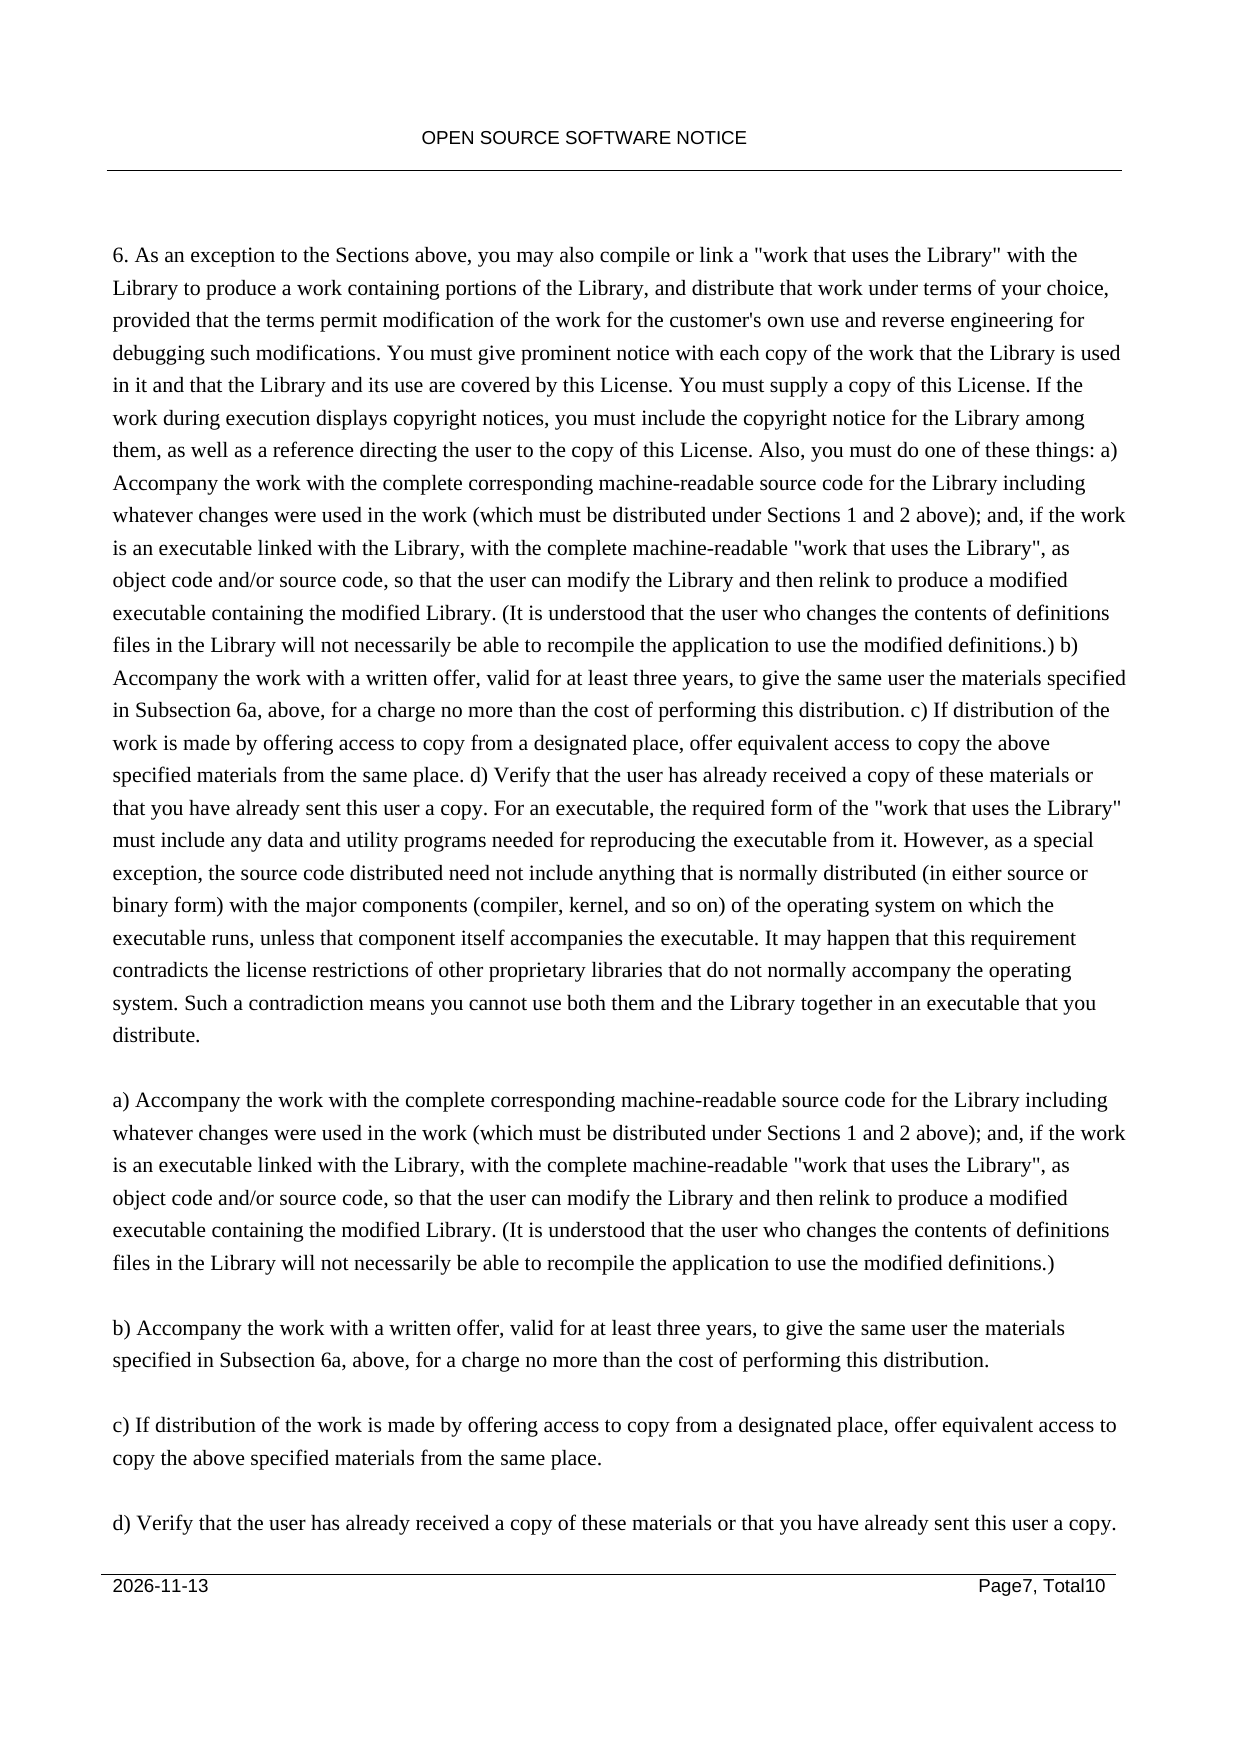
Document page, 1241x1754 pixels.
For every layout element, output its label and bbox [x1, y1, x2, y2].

text [112, 206, 1128, 1539]
